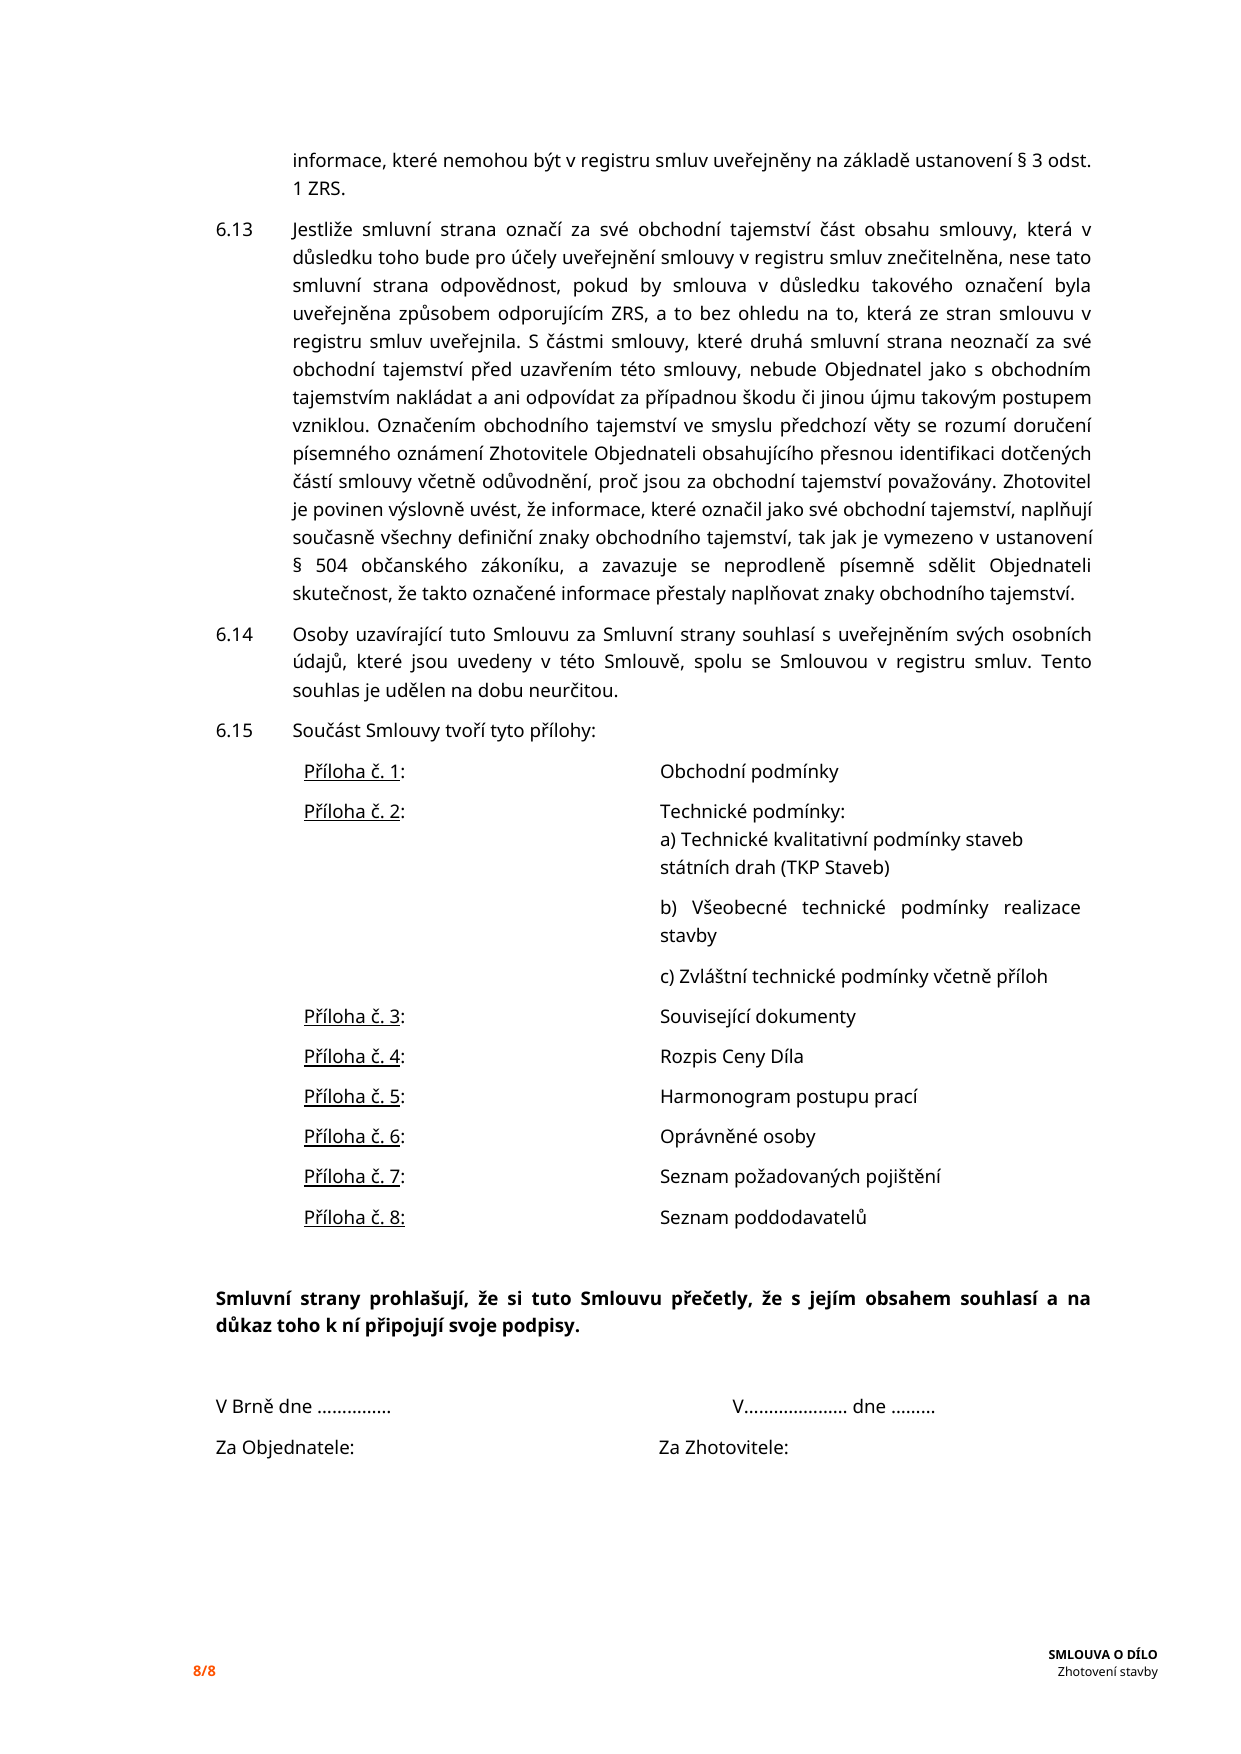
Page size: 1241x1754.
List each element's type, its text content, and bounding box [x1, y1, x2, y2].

table_cell Rozpis Ceny Díla [572, 1043, 1093, 1083]
table_cell Příloha č. 4: [216, 1043, 572, 1083]
table_cell Seznam požadovaných pojištění Seznam poddodavatelů [572, 1164, 1093, 1244]
table_cell Příloha č. 7: Příloha č. 8: [216, 1164, 572, 1244]
text Smluvní strany prohlašují, že si tuto Smlouvu přečetly, že s jejím obsahem souhlasí a na důkaz toho k ní připojují svoje podpisy. [216, 1285, 1093, 1338]
table_cell Související dokumenty [572, 1003, 1093, 1043]
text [216, 147, 1093, 201]
text V Brně dne …………… V………………… dne ……… [216, 1394, 1093, 1419]
table_cell Technické podmínky: a) Technické kvalitativní podmínky staveb státních drah (TKP Staveb) b) Všeobecné technické podmínky realizace stavby c) Zvláštní technické podmínky včetně příloh [572, 798, 1093, 1003]
table_header Obchodní podmínky [572, 758, 1093, 798]
table_cell Příloha č. 2: [216, 798, 572, 1003]
text Za Objednatele: Za Zhotovitele: [216, 1434, 1093, 1460]
table_cell Příloha č. 6: [216, 1124, 572, 1164]
table_cell Oprávněné osoby [572, 1124, 1093, 1164]
text Jestliže smluvní strana označí za své obchodní tajemství část obsahu smlouvy, která v důsledku toho bude pro účely uveřejnění smlouvy v registru smluv znečitelněna, nese tato smluvní strana odpovědnost, pokud by smlouva v důsledku takového označení byla uveřejněna způsobem odporujícím ZRS, a to bez ohledu na to, která ze stran smlouvu v registru smluv uveřejnila. S částmi smlouvy, které druhá smluvní strana neoznačí za své obchodní tajemství před uzavřením této smlouvy, nebude Objednatel jako s obchodním tajemstvím nakládat a ani odpovídat za případnou škodu či jinou újmu takovým postupem vzniklou. Označením obchodního tajemství ve smyslu předchozí věty se rozumí doručení písemného oznámení Zhotovitele Objednateli obsahujícího přesnou identifikaci dotčených částí smlouvy včetně odůvodnění, proč jsou za obchodní tajemství považovány. Zhotovitel je povinen výslovně uvést, že informace, které označil jako své obchodní tajemství, naplňují současně všechny definiční znaky obchodního tajemství, tak jak je vymezeno v ustanovení § 504 občanského zákoníku, a zavazuje se neprodleně písemně sdělit Objednateli skutečnost, že takto označené informace přestaly naplňovat znaky obchodního tajemství. [216, 216, 1093, 606]
text Osoby uzavírající tuto Smlouvu za Smluvní strany souhlasí s uveřejněním svých osobních údajů, které jsou uvedeny v této Smlouvě, spolu se Smlouvou v registru smluv. Tento souhlas je udělen na dobu neurčitou. [216, 621, 1093, 702]
table_header Příloha č. 1: [216, 758, 572, 798]
table_cell Příloha č. 5: [216, 1084, 572, 1123]
table_cell Příloha č. 3: [216, 1003, 572, 1043]
text Součást Smlouvy tvoří tyto přílohy: [216, 717, 1093, 743]
table_cell Harmonogram postupu prací [572, 1084, 1093, 1123]
